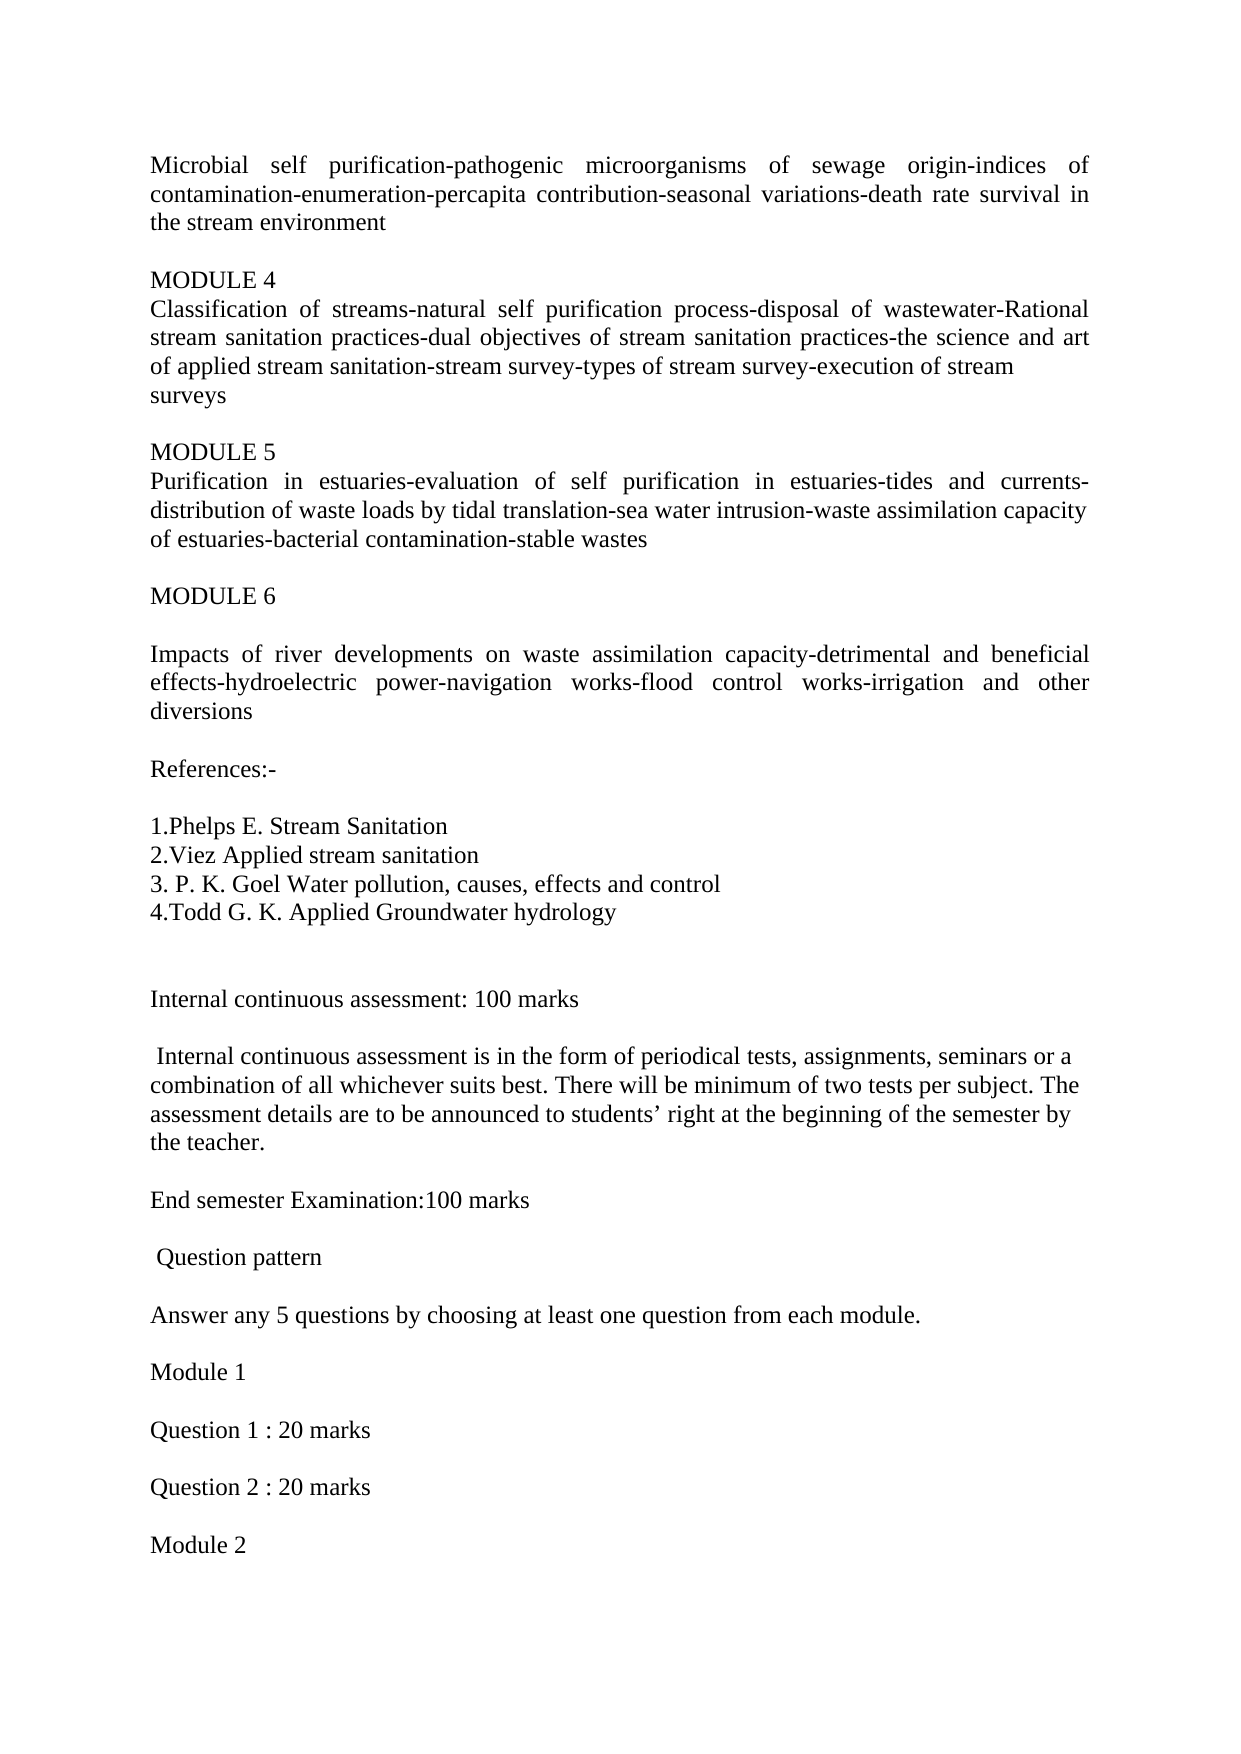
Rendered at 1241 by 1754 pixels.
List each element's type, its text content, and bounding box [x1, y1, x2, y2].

text References:- [150, 754, 1090, 782]
text surveys [150, 380, 1090, 409]
text Module 1 [150, 1357, 1090, 1386]
text Internal continuous assessment: 100 marks [150, 984, 1090, 1012]
text Internal continuous assessment is in the form of periodical tests, assignments, seminars or a [150, 1041, 1090, 1070]
text combination of all whichever suits best. There will be minimum of two tests per subject. The [150, 1070, 1090, 1099]
text the teacher. [150, 1127, 1090, 1156]
text Question 2 : 20 marks [150, 1472, 1090, 1501]
text 3. P. K. Goel Water pollution, causes, effects and control [150, 869, 1090, 897]
text Answer any 5 questions by choosing at least one question from each module. [150, 1300, 1090, 1329]
text MODULE 4 [150, 265, 1090, 294]
text 2.Viez Applied stream sanitation [150, 840, 1090, 869]
text End semester Examination:100 marks [150, 1185, 1090, 1214]
text 1.Phelps E. Stream Sanitation [150, 811, 1090, 840]
text Classification of streams-natural self purification process-disposal of wastewater-Rational stream sanitation practices-dual objectives of stream sanitation practices-the science and art of applied stream sanitation-stream survey-types of stream survey-execution of stream [150, 294, 1090, 380]
text of estuaries-bacterial contamination-stable wastes [150, 524, 1090, 552]
text 4.Todd G. K. Applied Groundwater hydrology [150, 897, 1090, 926]
text Impacts of river developments on waste assimilation capacity-detrimental and beneficial effects-hydroelectric power-navigation works-flood control works-irrigation and other diversions [150, 639, 1090, 725]
text MODULE 6 [150, 581, 1090, 610]
text Purification in estuaries-evaluation of self purification in estuaries-tides and currents- distribution of waste loads by tidal translation-sea water intrusion-waste assimilation capacity [150, 466, 1090, 524]
text MODULE 5 [150, 437, 1090, 466]
text Microbial self purification-pathogenic microorganisms of sewage origin-indices of contamination-enumeration-percapita contribution-seasonal variations-death rate survival in the stream environment [150, 150, 1090, 236]
text assessment details are to be announced to students’ right at the beginning of the semester by [150, 1099, 1090, 1127]
text Question 1 : 20 marks [150, 1415, 1090, 1444]
text Question pattern [150, 1242, 1090, 1271]
text Module 2 [150, 1530, 1090, 1559]
